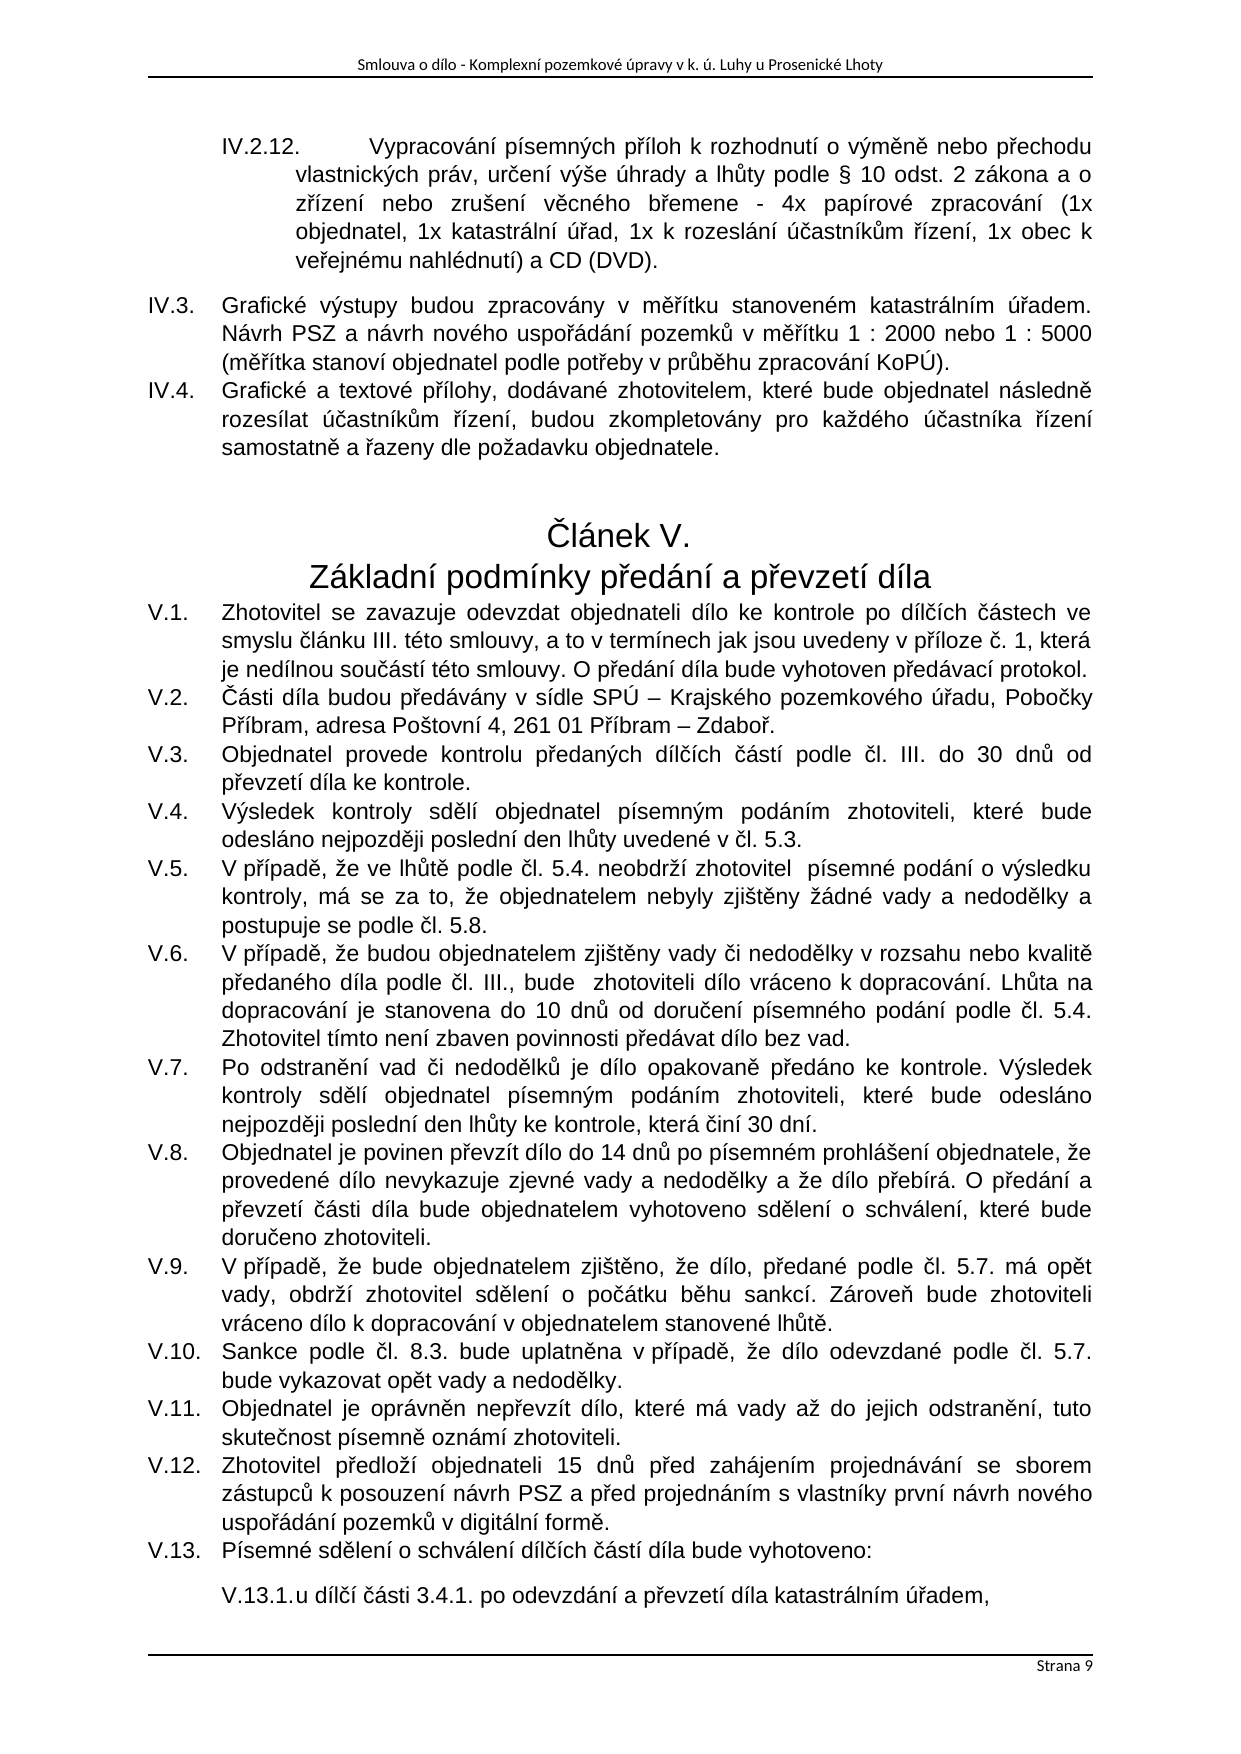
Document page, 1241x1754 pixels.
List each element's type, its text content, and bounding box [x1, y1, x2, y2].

list Části díla budou předávány v sídle SPÚ – Krajského pozemkového úřadu, Pobočky Příbram, adresa Poštovní 4, 261 01 Příbram – Zdaboř. [148, 684, 1093, 739]
list Zhotovitel se zavazuje odevzdat objednateli dílo ke kontrole po dílčích částech ve smyslu článku III. této smlouvy, a to v termínech jak jsou uvedeny v příloze č. 1, která je nedílnou součástí této smlouvy. O předání díla bude vyhotoven předávací protokol. [148, 599, 1093, 682]
list Objednatel provede kontrolu předaných dílčích částí podle čl. III. do 30 dnů od převzetí díla ke kontrole. [148, 741, 1093, 796]
list Výsledek kontroly sdělí objednatel písemným podáním zhotoviteli, které bude odesláno nejpozději poslední den lhůty uvedené v čl. 5.3. [148, 798, 1093, 853]
text u dílčí části 3.4.1. po odevzdání a převzetí díla katastrálním úřadem, [221, 1582, 1093, 1609]
list Písemné sdělení o schválení dílčích částí díla bude vyhotoveno: [148, 1537, 1093, 1563]
list Po odstranění vad či nedodělků je dílo opakovaně předáno ke kontrole. Výsledek kontroly sdělí objednatel písemným podáním zhotoviteli, které bude odesláno nejpozději poslední den lhůty ke kontrole, která činí 30 dní. [148, 1054, 1093, 1137]
list V případě, že bude objednatelem zjištěno, že dílo, předané podle čl. 5.7. má opět vady, obdrží zhotovitel sdělení o počátku běhu sankcí. Zároveň bude zhotoviteli vráceno dílo k dopracování v objednatelem stanovené lhůtě. [148, 1253, 1093, 1336]
subtitle Základní podmínky předání a převzetí díla [148, 516, 1093, 596]
list Objednatel je oprávněn nepřevzít dílo, které má vady až do jejich odstranění, tuto skutečnost písemně oznámí zhotoviteli. [148, 1395, 1093, 1450]
list V případě, že ve lhůtě podle čl. 5.4. neobdrží zhotovitel písemné podání o výsledku kontroly, má se za to, že objednatelem nebyly zjištěny žádné vady a nedodělky a postupuje se podle čl. 5.8. [148, 855, 1093, 938]
list Grafické a textové přílohy, dodávané zhotovitelem, které bude objednatel následně rozesílat účastníkům řízení, budou zkompletovány pro každého účastníka řízení samostatně a řazeny dle požadavku objednatele. [148, 377, 1093, 460]
list Objednatel je povinen převzít dílo do 14 dnů po písemném prohlášení objednatele, že provedené dílo nevykazuje zjevné vady a nedodělky a že dílo přebírá. O předání a převzetí části díla bude objednatelem vyhotoveno sdělení o schválení, které bude doručeno zhotoviteli. [148, 1139, 1093, 1251]
list V případě, že budou objednatelem zjištěny vady či nedodělky v rozsahu nebo kvalitě předaného díla podle čl. III., bude zhotoviteli dílo vráceno k dopracování. Lhůta na dopracování je stanovena do 10 dnů od doručení písemného podání podle čl. 5.4. Zhotovitel tímto není zbaven povinnosti předávat dílo bez vad. [148, 940, 1093, 1052]
list Grafické výstupy budou zpracovány v měřítku stanoveném katastrálním úřadem. Návrh PSZ a návrh nového uspořádání pozemků v měřítku 1 : 2000 nebo 1 : 5000 (měřítka stanoví objednatel podle potřeby v průběhu zpracování KoPÚ). [148, 292, 1093, 375]
list Zhotovitel předloží objednateli 15 dnů před zahájením projednávání se sborem zástupců k posouzení návrh PSZ a před projednáním s vlastníky první návrh nového uspořádání pozemků v digitální formě. [148, 1452, 1093, 1535]
text Vypracování písemných příloh k rozhodnutí o výměně nebo přechodu vlastnických práv, určení výše úhrady a lhůty podle § 10 odst. 2 zákona a o zřízení nebo zrušení věcného břemene - 4x papírové zpracování (1x objednatel, 1x katastrální úřad, 1x k rozeslání účastníkům řízení, 1x obec k veřejnému nahlédnutí) a CD (DVD). [221, 133, 1093, 273]
list Sankce podle čl. 8.3. bude uplatněna v případě, že dílo odevzdané podle čl. 5.7. bude vykazovat opět vady a nedodělky. [148, 1338, 1093, 1393]
